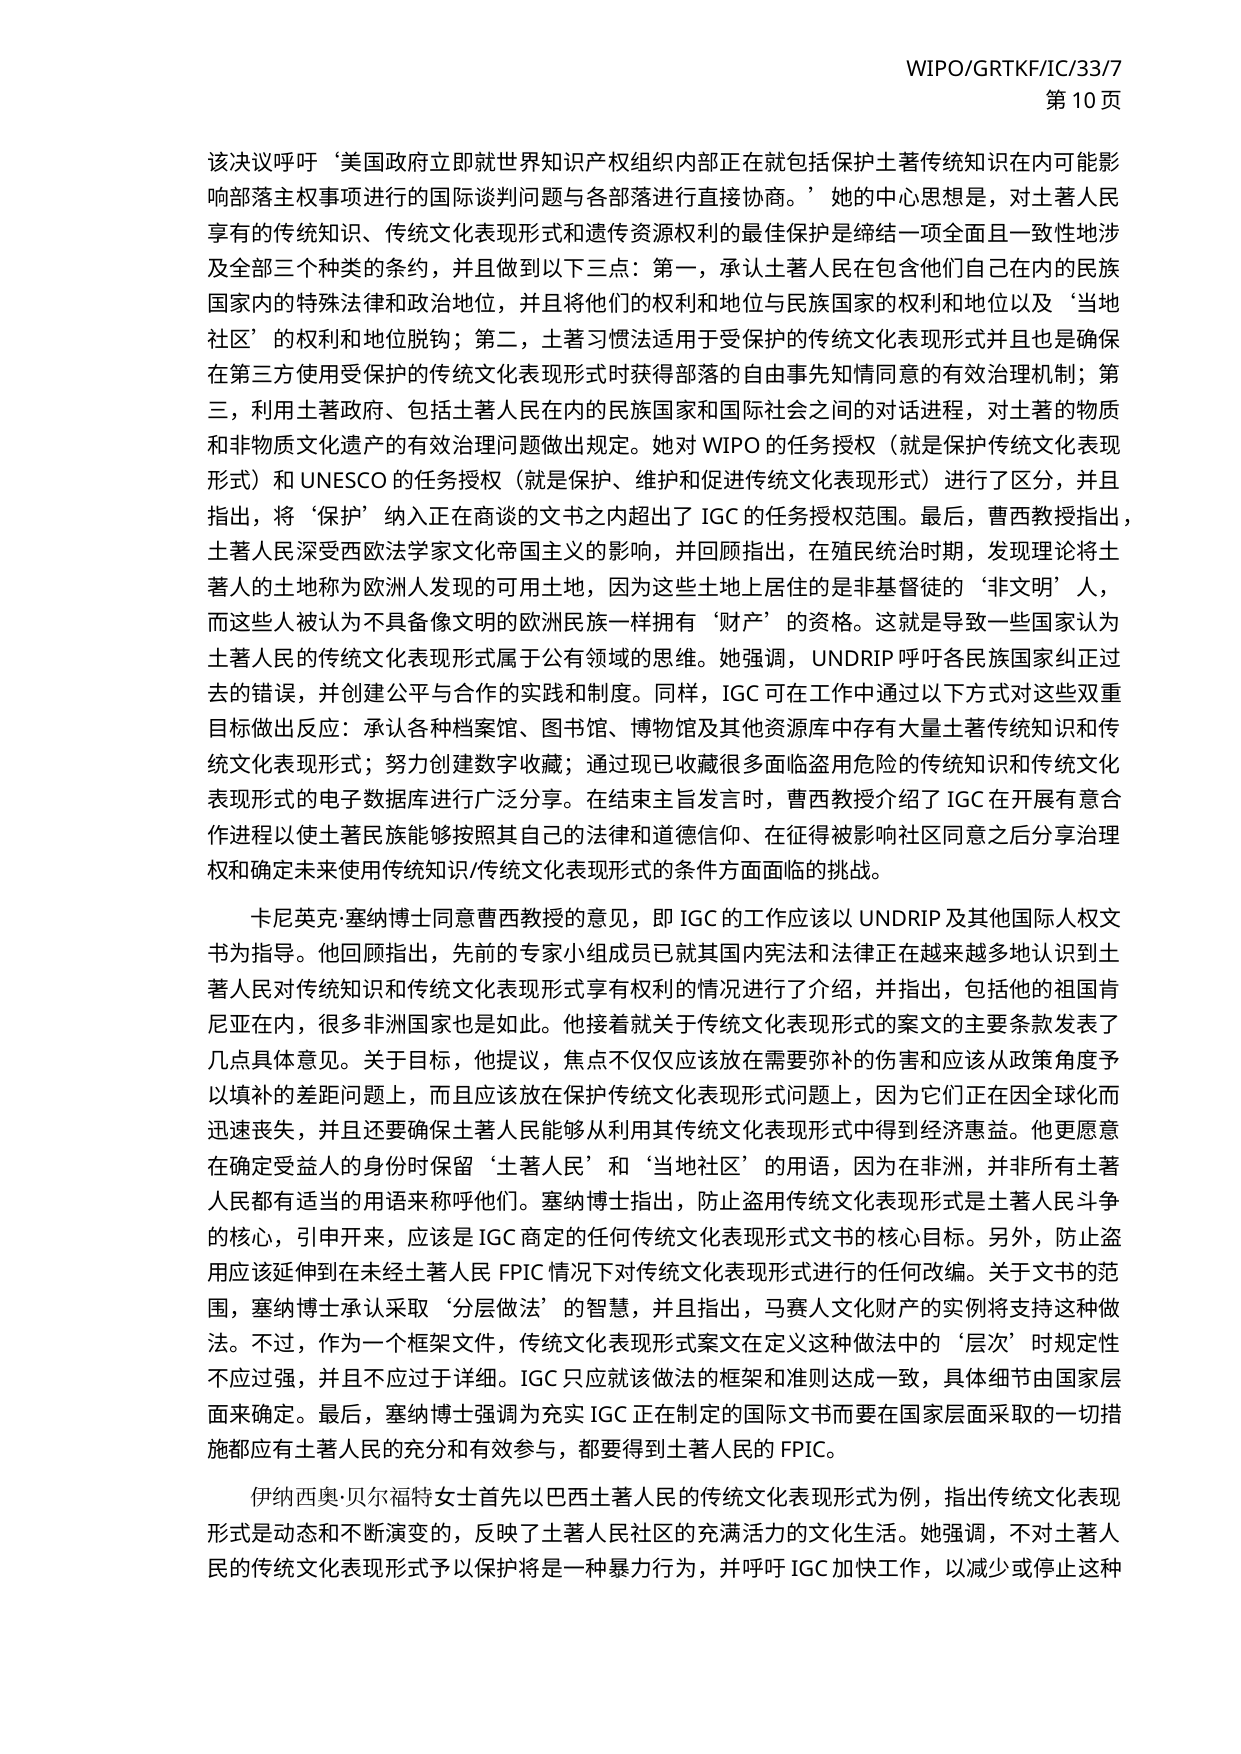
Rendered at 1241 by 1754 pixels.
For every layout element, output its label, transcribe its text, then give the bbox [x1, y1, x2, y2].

text 卡尼英克·塞纳博士同意曹西教授的意见，即IGC的工作应该以UNDRIP及其他国际人权文书为指导。他回顾指出，先前的专家小组成员已就其国内宪法和法律正在越来越多地认识到土著人民对传统知识和传统文化表现形式享有权利的情况进行了介绍，并指出，包括他的祖国肯尼亚在内，很多非洲国家也是如此。他接着就关于传统文化表现形式的案文的主要条款发表了几点具体意见。关于目标，他提议，焦点不仅仅应该放在需要弥补的伤害和应该从政策角度予以填补的差距问题上，而且应该放在保护传统文化表现形式问题上，因为它们正在因全球化而迅速丧失，并且还要确保土著人民能够从利用其传统文化表现形式中得到经济惠益。他更愿意在确定受益人的身份时保留‘土著人民’和‘当地社区’的用语，因为在非洲，并非所有土著人民都有适当的用语来称呼他们。塞纳博士指出，防止盗用传统文化表现形式是土著人民斗争的核心，引申开来，应该是IGC商定的任何传统文化表现形式文书的核心目标。另外，防止盗用应该延伸到在未经土著人民FPIC情况下对传统文化表现形式进行的任何改编。关于文书的范围，塞纳博士承认采取‘分层做法’的智慧，并且指出，马赛人文化财产的实例将支持这种做法。不过，作为一个框架文件，传统文化表现形式案文在定义这种做法中的‘层次’时规定性不应过强，并且不应过于详细。IGC只应就该做法的框架和准则达成一致，具体细节由国家层面来确定。最后，塞纳博士强调为充实IGC正在制定的国际文书而要在国家层面采取的一切措施都应有土著人民的充分和有效参与，都要得到土著人民的FPIC。 [207, 897, 1122, 1464]
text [207, 141, 1122, 885]
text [207, 1476, 1122, 1583]
